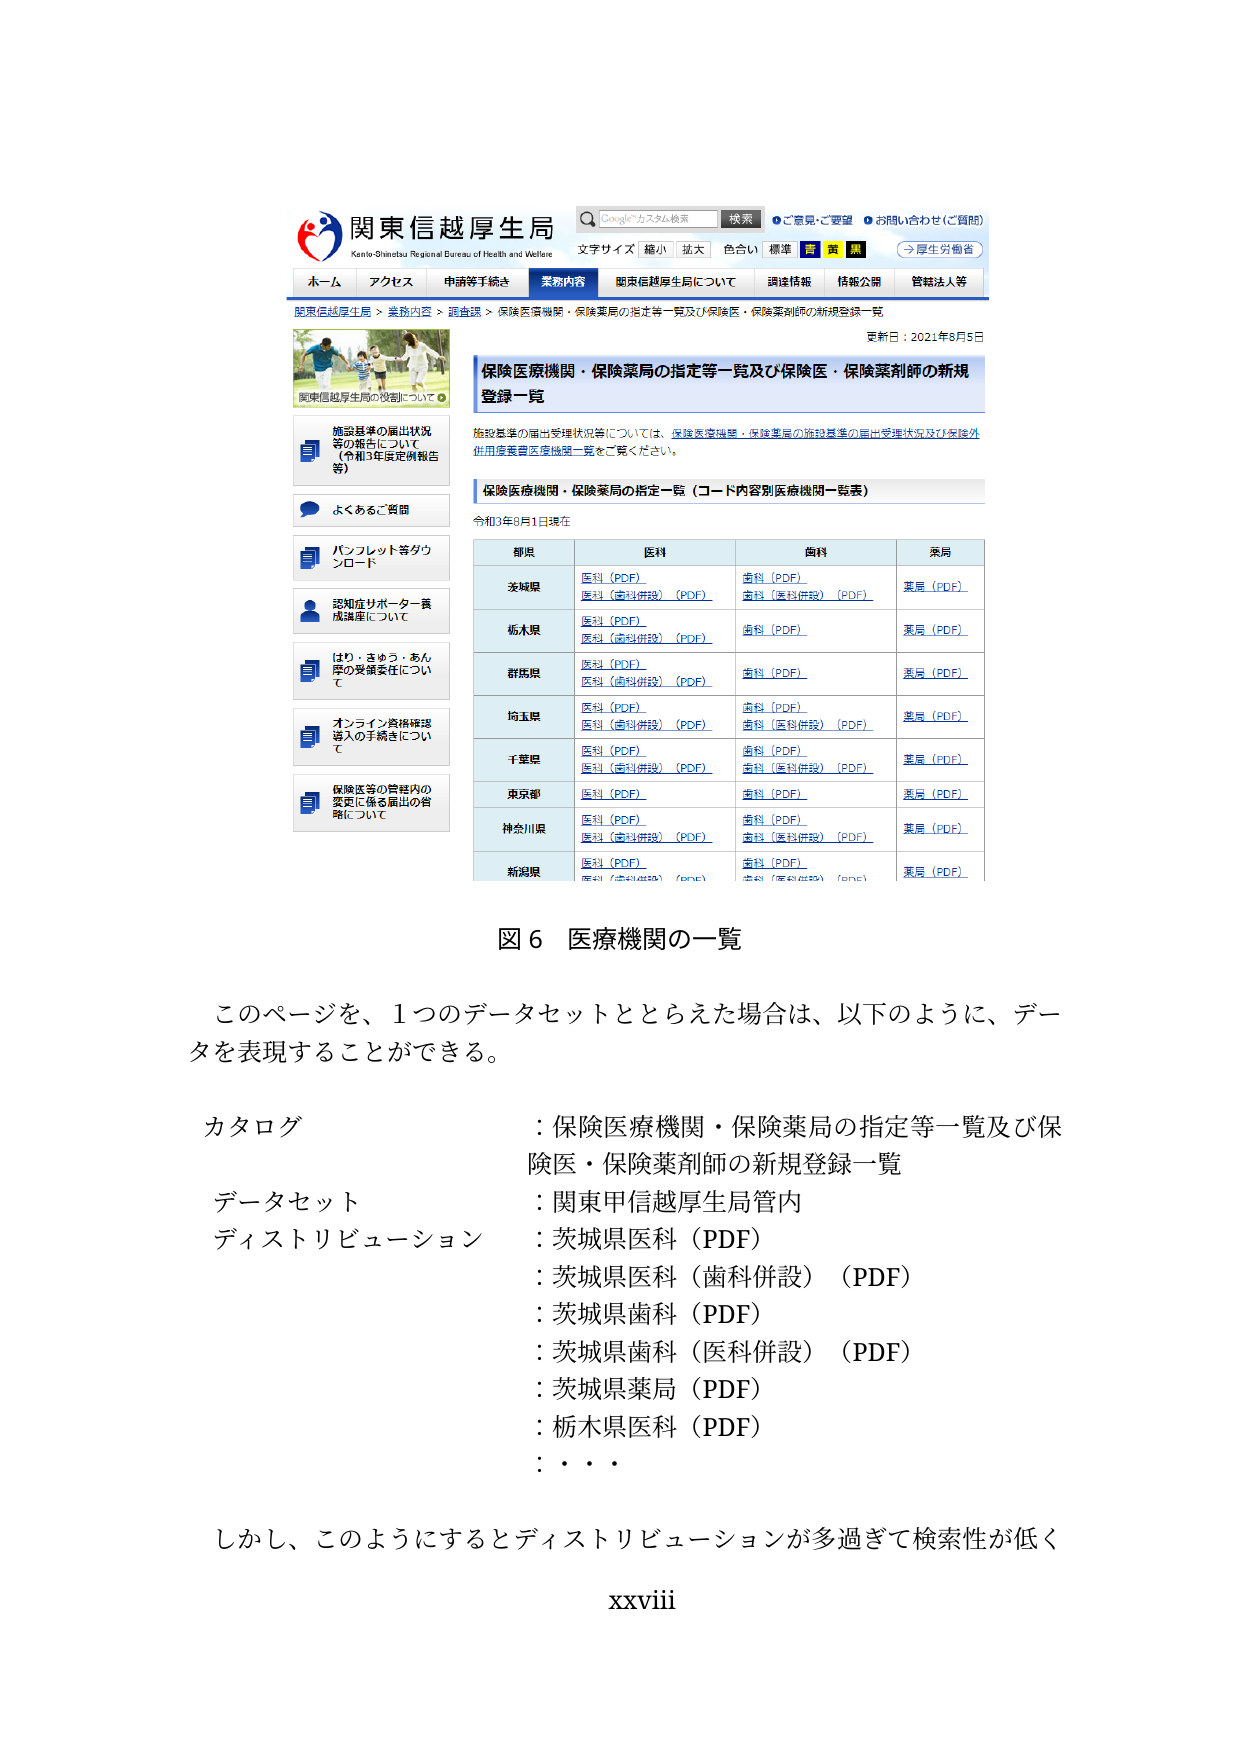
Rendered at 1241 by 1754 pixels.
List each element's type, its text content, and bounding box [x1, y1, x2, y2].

text ：・・・ [188, 1444, 1063, 1482]
text ：茨城県薬局（PDF） [188, 1369, 1063, 1407]
text ：茨城県医科（歯科併設）（PDF） [188, 1257, 1063, 1294]
text カタログ ：保険医療機関・保険薬局の指定等一覧及び保険医・保険薬剤師の新規登録一覧 [202, 1107, 1063, 1182]
text このページを、１つのデータセットととらえた場合は、以下のように、データを表現することができる。 [188, 994, 1063, 1069]
text ：栃木県医科（PDF） [188, 1407, 1063, 1444]
text ディストリビューション ：茨城県医科（PDF） [188, 1219, 1063, 1257]
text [188, 1519, 1063, 1557]
picture [286, 206, 989, 881]
text ：茨城県歯科（医科併設）（PDF） [188, 1332, 1063, 1369]
text ：茨城県歯科（PDF） [188, 1294, 1063, 1332]
text 図 6 医療機関の一覧 [177, 919, 1063, 957]
text データセット ：関東甲信越厚生局管内 [188, 1182, 1063, 1219]
